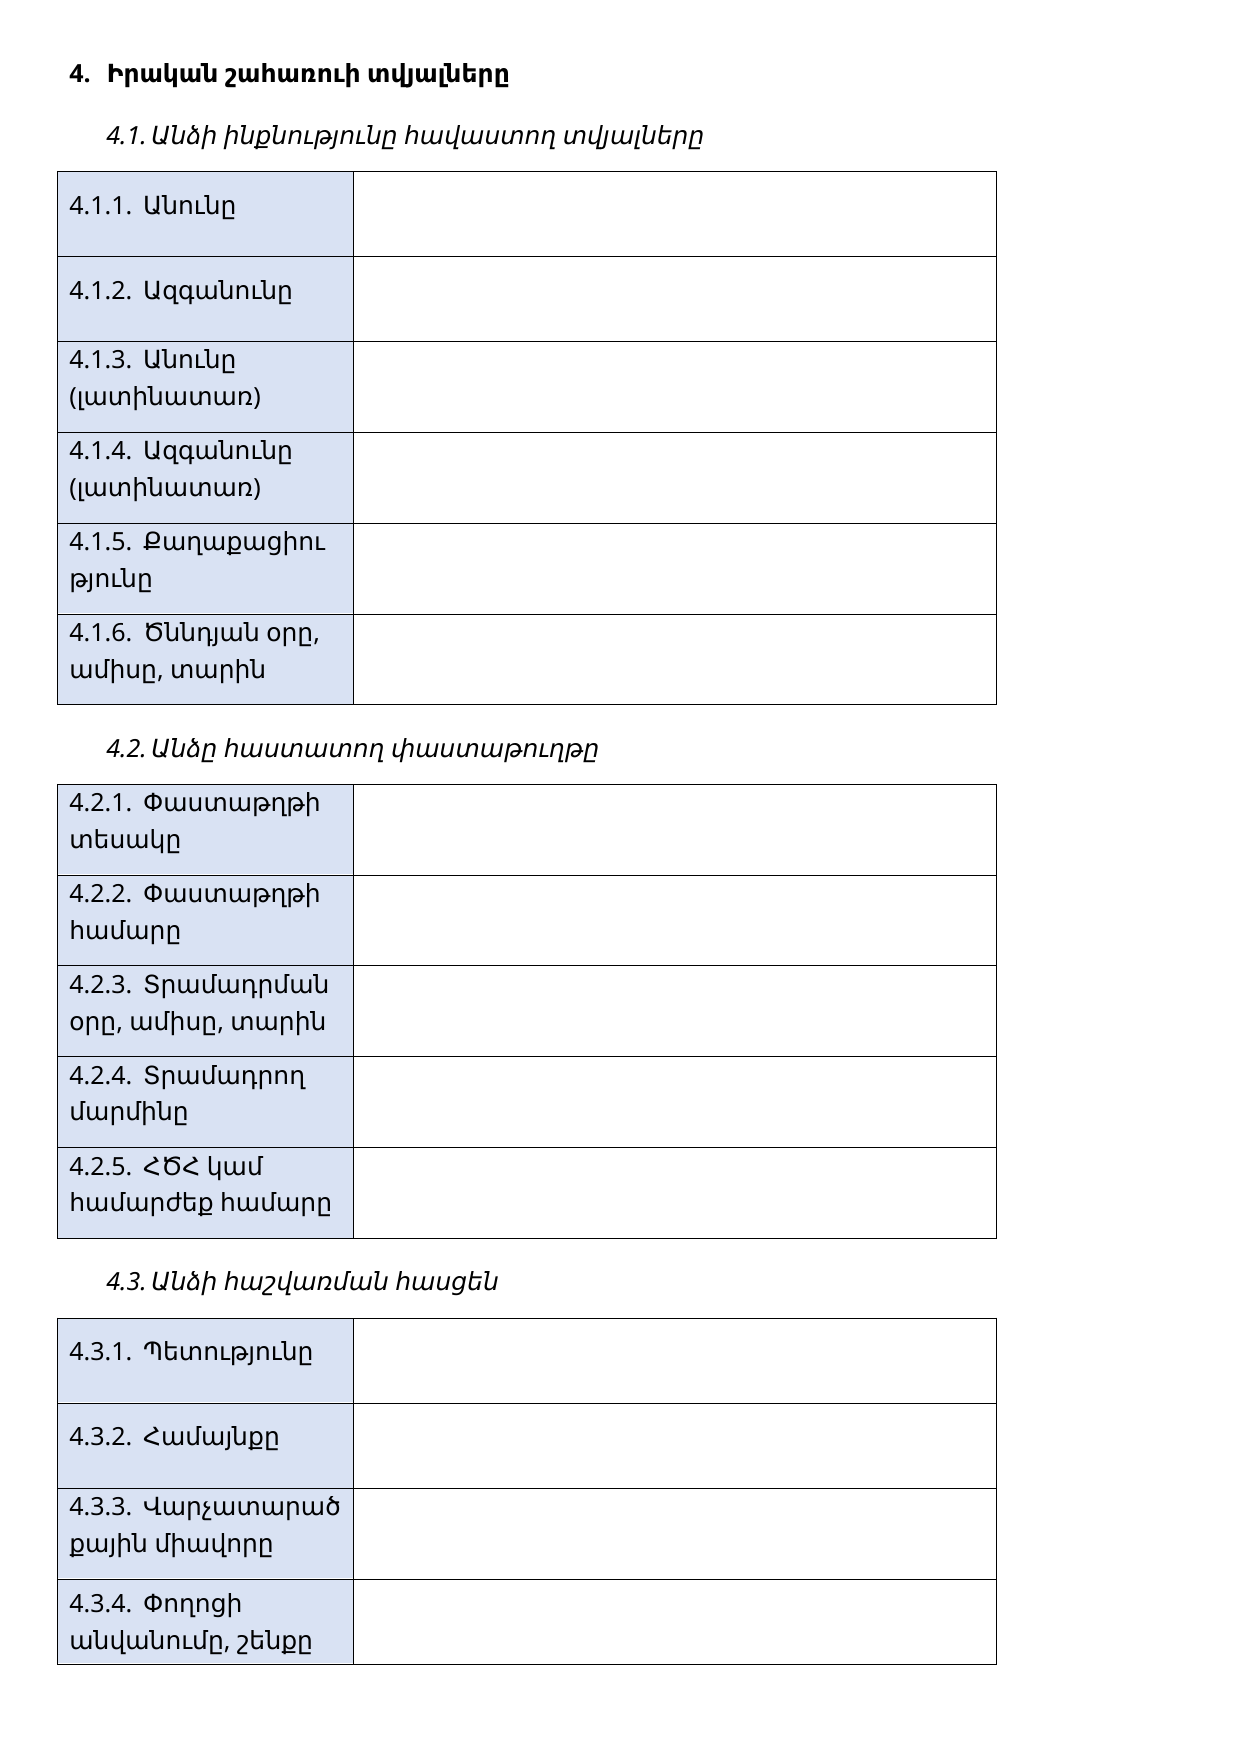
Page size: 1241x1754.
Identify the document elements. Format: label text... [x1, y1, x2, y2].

table_cell Ազգանունը [58, 257, 353, 341]
table_cell [354, 966, 996, 1056]
table_cell [354, 342, 996, 432]
table_cell [354, 615, 996, 704]
table_cell Փաստաթղթի համարը [58, 876, 353, 965]
table_cell [354, 524, 996, 613]
table_cell [354, 876, 996, 965]
table_header [354, 785, 996, 874]
table_cell [354, 1057, 996, 1147]
table_cell ՀԾՀ կամ համարժեք համարը [58, 1148, 353, 1238]
table_header Փաստաթղթի տեսակը [58, 785, 353, 874]
list Անձի հաշվառման հասցեն [106, 1264, 1181, 1298]
table_header Անունը [58, 172, 353, 256]
table_cell [354, 1148, 996, 1238]
table_cell [354, 1404, 996, 1488]
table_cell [58, 1580, 353, 1663]
table_cell Համայնքը [58, 1404, 353, 1488]
list Անձը հաստատող փաստաթուղթը [106, 730, 1181, 764]
table_cell [354, 433, 996, 523]
table_header [354, 172, 996, 256]
table_header Պետությունը [58, 1319, 353, 1402]
table_header [354, 1319, 996, 1402]
table_cell Քաղաքացիությունը [58, 524, 353, 613]
table_cell Ծննդյան օրը, ամիսը, տարին [58, 615, 353, 704]
list Իրական շահառուի տվյալները [69, 56, 1181, 89]
table_cell Անունը (լատինատառ) [58, 342, 353, 432]
table_cell Ազգանունը (լատինատառ) [58, 433, 353, 523]
table_cell Վարչատարածքային միավորը [58, 1489, 353, 1578]
table_cell Տրամադրման օրը, ամիսը, տարին [58, 966, 353, 1056]
list Անձի ինքնությունը հավաստող տվյալները [106, 117, 1181, 151]
table_cell [354, 1489, 996, 1578]
table_cell [354, 1580, 996, 1663]
table_cell Տրամադրող մարմինը [58, 1057, 353, 1147]
table_cell [354, 257, 996, 341]
